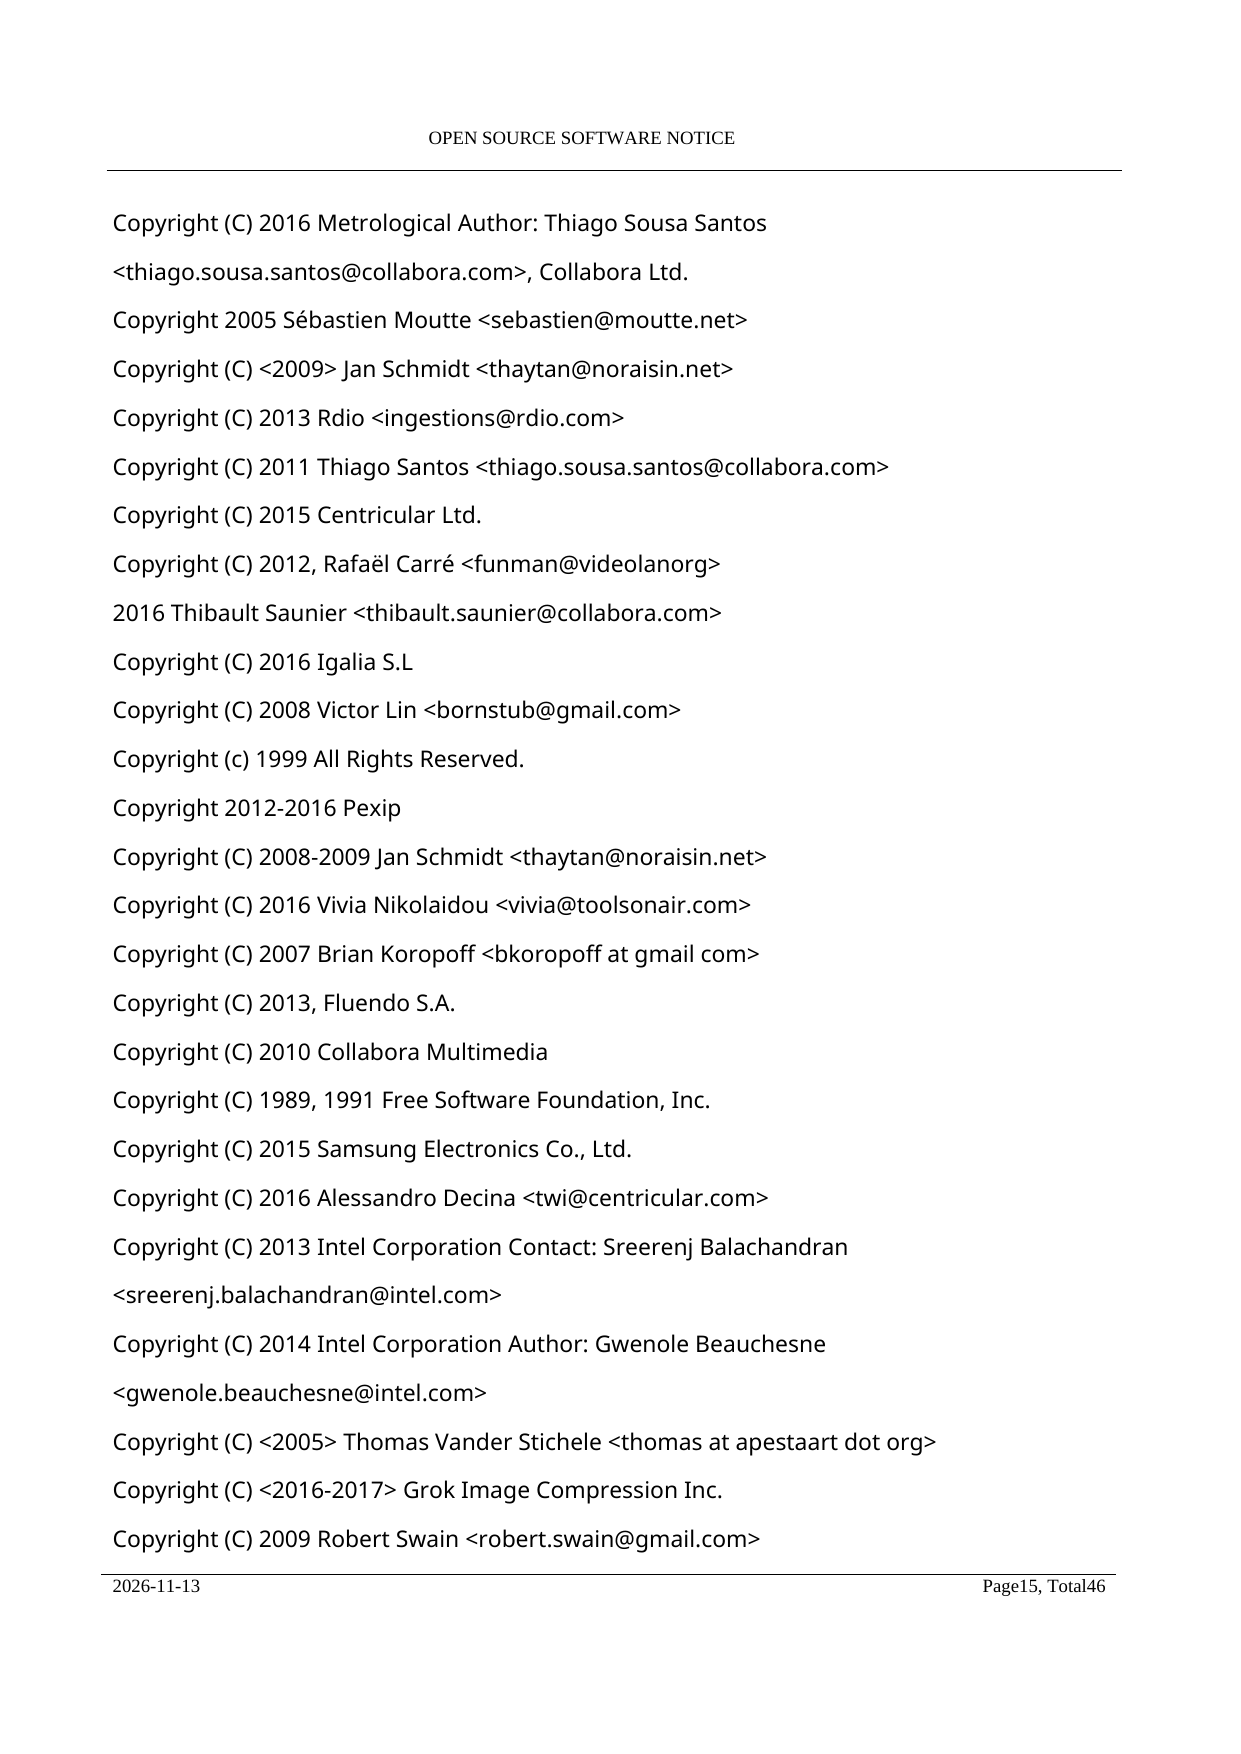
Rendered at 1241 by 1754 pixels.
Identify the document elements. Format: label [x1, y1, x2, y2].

text [112, 206, 1128, 1555]
